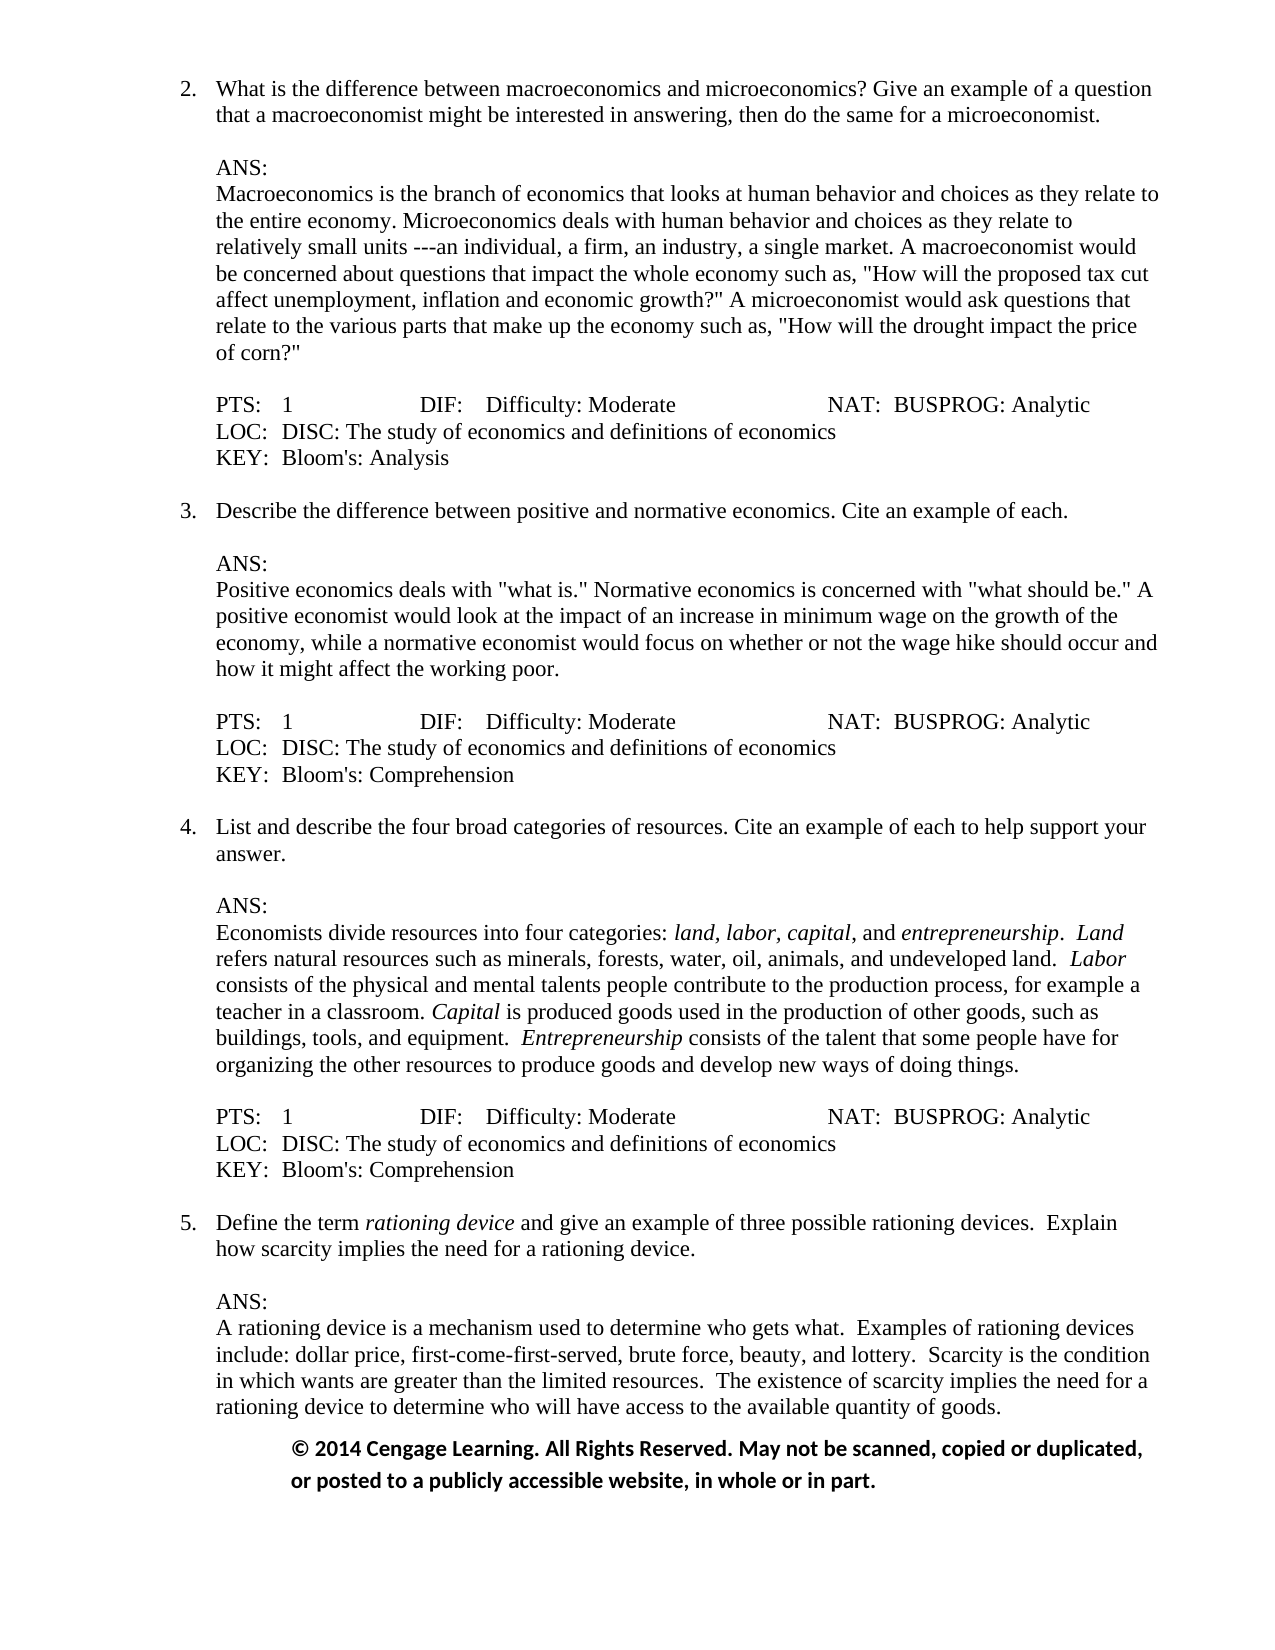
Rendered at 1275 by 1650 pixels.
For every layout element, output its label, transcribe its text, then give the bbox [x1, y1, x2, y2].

text 5. Define the term rationing device and give an example of three possible rationing devices. Explain how scarcity implies the need for a rationing device. [150, 1209, 1162, 1262]
text Economists divide resources into four categories: land, labor, capital, and entrepreneurship. Land refers natural resources such as minerals, forests, water, oil, animals, and undeveloped land. Labor consists of the physical and mental talents people contribute to the production process, for example a teacher in a classroom. Capital is produced goods used in the production of other goods, such as buildings, tools, and equipment. Entrepreneurship consists of the talent that some people have for organizing the other resources to produce goods and develop new ways of doing things. [216, 919, 1162, 1077]
text PTS: 1 DIF: Difficulty: Moderate NAT: BUSPROG: Analytic [216, 391, 1162, 418]
text LOC: DISC: The study of economics and definitions of economics [216, 418, 1162, 444]
text Positive economics deals with "what is." Normative economics is concerned with "what should be." A positive economist would look at the impact of an increase in minimum wage on the growth of the economy, while a normative economist would focus on whether or not the wage hike should occur and how it might affect the working poor. [216, 576, 1162, 681]
text LOC: DISC: The study of economics and definitions of economics [216, 1130, 1162, 1156]
text 2. What is the difference between macroeconomics and microeconomics? Give an example of a question that a macroeconomist might be interested in answering, then do the same for a microeconomist. [150, 75, 1162, 128]
text ANS: [216, 154, 1162, 181]
text LOC: DISC: The study of economics and definitions of economics [216, 734, 1162, 761]
text ANS: [216, 550, 1162, 576]
text KEY: Bloom's: Comprehension [216, 1156, 1162, 1182]
text 4. List and describe the four broad categories of resources. Cite an example of each to help support your answer. [150, 813, 1162, 866]
text KEY: Bloom's: Comprehension [216, 761, 1162, 787]
text A rationing device is a mechanism used to determine who gets what. Examples of rationing devices include: dollar price, first-come-first-served, brute force, beauty, and lottery. Scarcity is the condition in which wants are greater than the limited resources. The existence of scarcity implies the need for a rationing device to determine who will have access to the available quantity of goods. [216, 1314, 1162, 1420]
text 3. Describe the difference between positive and normative economics. Cite an example of each. [150, 497, 1162, 523]
text ANS: [216, 892, 1162, 919]
text KEY: Bloom's: Analysis [216, 444, 1162, 471]
text ANS: [216, 1288, 1162, 1314]
text PTS: 1 DIF: Difficulty: Moderate NAT: BUSPROG: Analytic [216, 1103, 1162, 1130]
text PTS: 1 DIF: Difficulty: Moderate NAT: BUSPROG: Analytic [216, 708, 1162, 734]
text Macroeconomics is the branch of economics that looks at human behavior and choices as they relate to the entire economy. Microeconomics deals with human behavior and choices as they relate to relatively small units ---an individual, a firm, an industry, a single market. A macroeconomist would be concerned about questions that impact the whole economy such as, "How will the proposed tax cut affect unemployment, inflation and economic growth?" A microeconomist would ask questions that relate to the various parts that make up the economy such as, "How will the drought impact the price of corn?" [216, 181, 1162, 365]
